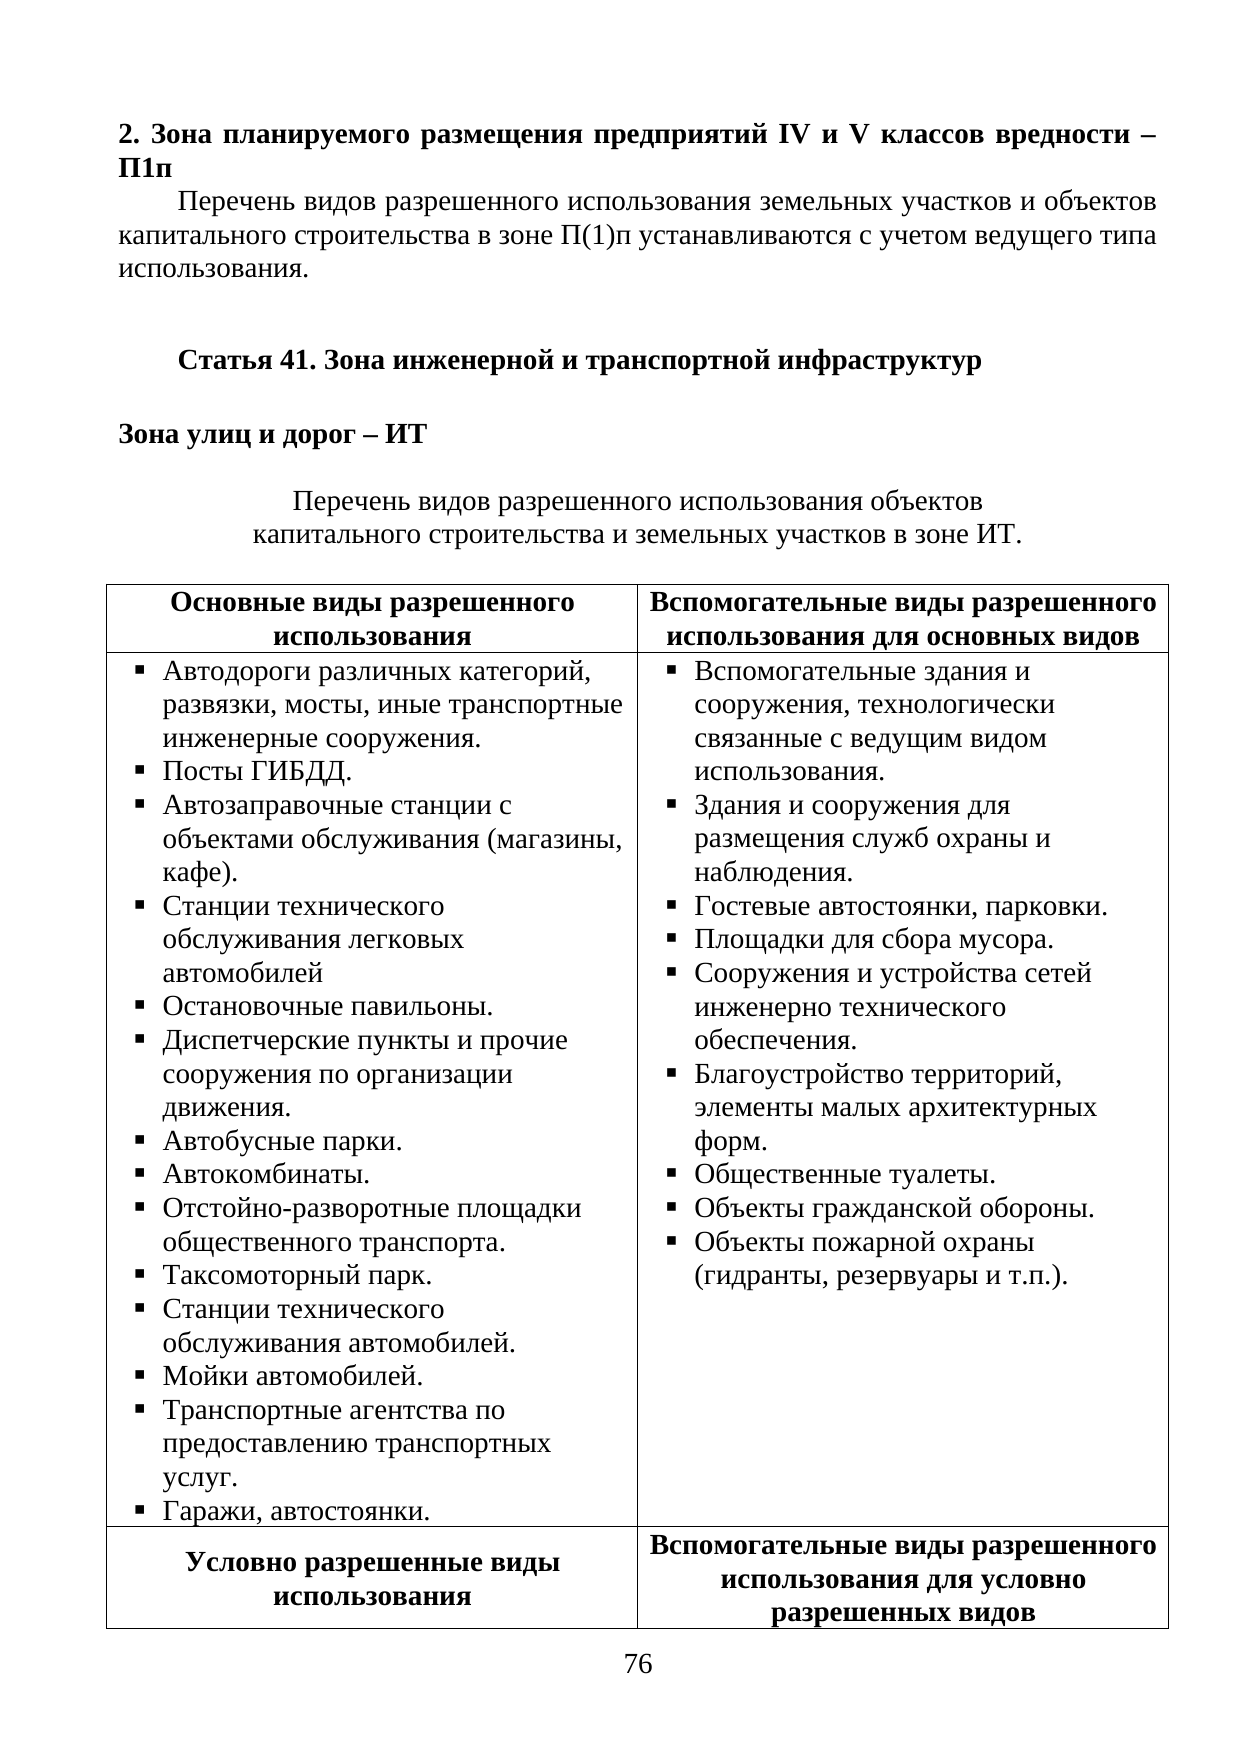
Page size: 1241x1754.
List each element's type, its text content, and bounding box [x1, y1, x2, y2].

text Перечень видов разрешенного использования объектов [118, 483, 1157, 516]
table_cell Условно разрешенные виды использования [107, 1527, 637, 1628]
text 2. Зона планируемого размещения предприятий IV и V классов вредности – П1п [118, 116, 1157, 183]
table_header Основные виды разрешенного использования [107, 585, 637, 652]
text Зона улиц и дорог – ИТ [118, 416, 1157, 449]
table_cell Вспомогательные здания и сооружения, технологически связанные с ведущим видом использования. Здания и сооружения для размещения служб охраны и наблюдения. Гостевые автостоянки, парковки. Площадки для сбора мусора. Сооружения и устройства сетей инженерно технического обеспечения. Благоустройство территорий, элементы малых архитектурных форм. Общественные туалеты. Объекты гражданской обороны. Объекты пожарной охраны (гидранты, резервуары и т.п.). [638, 653, 1168, 1526]
table_header Вспомогательные виды разрешенного использования для основных видов [638, 585, 1168, 652]
subtitle Статья 41. Зона инженерной и транспортной инфраструктур [118, 342, 1157, 376]
table_cell Автодороги различных категорий, развязки, мосты, иные транспортные инженерные сооружения. Посты ГИБДД. Автозаправочные станции с объектами обслуживания (магазины, кафе). Станции технического обслуживания легковых автомобилей Остановочные павильоны. Диспетчерские пункты и прочие сооружения по организации движения. Автобусные парки. Автокомбинаты. Отстойно-разворотные площадки общественного транспорта. Таксомоторный парк. Станции технического обслуживания автомобилей. Мойки автомобилей. Транспортные агентства по предоставлению транспортных услуг. Гаражи, автостоянки. [107, 653, 637, 1526]
table_cell Вспомогательные виды разрешенного использования для условно разрешенных видов [638, 1527, 1168, 1628]
text капитального строительства и земельных участков в зоне ИТ. [118, 516, 1157, 550]
text Перечень видов разрешенного использования земельных участков и объектов капитального строительства в зоне П(1)п устанавливаются с учетом ведущего типа использования. [118, 183, 1157, 284]
